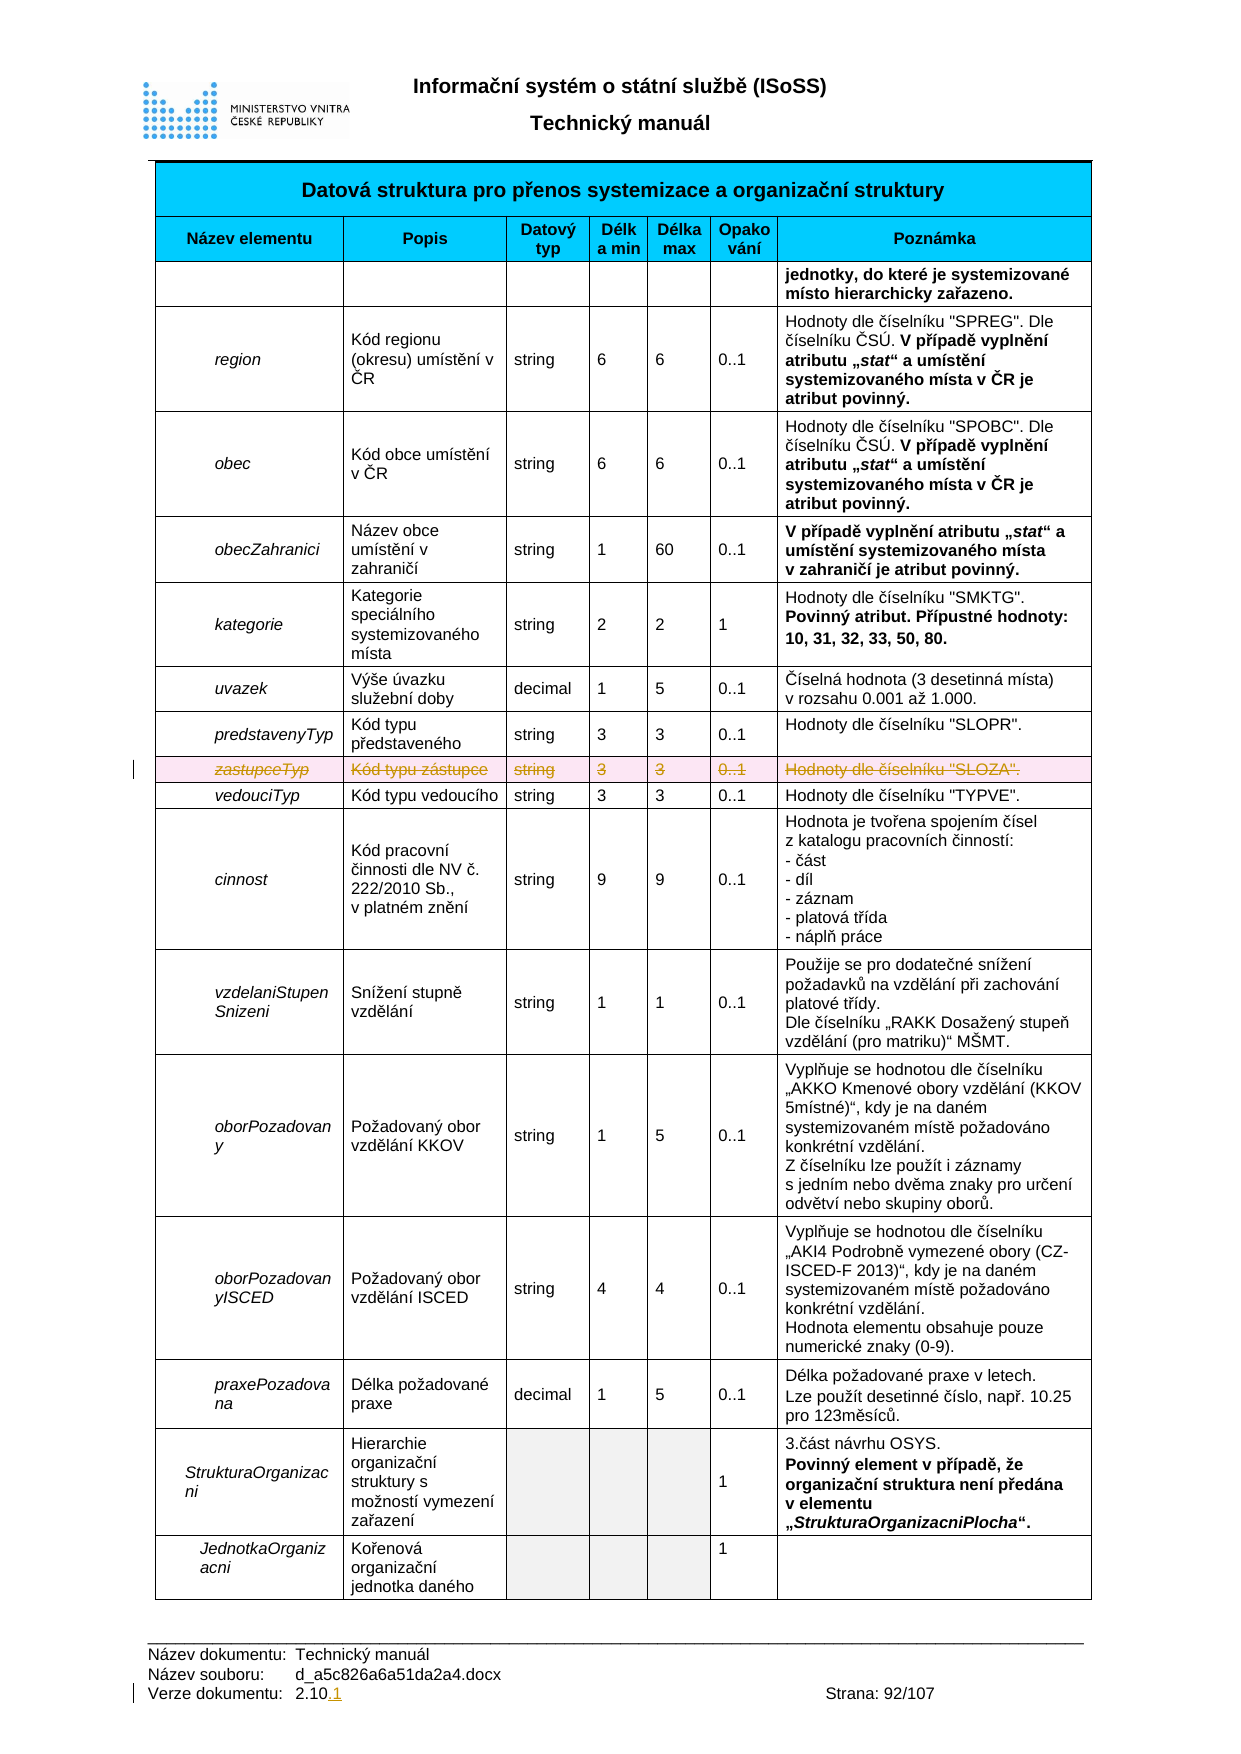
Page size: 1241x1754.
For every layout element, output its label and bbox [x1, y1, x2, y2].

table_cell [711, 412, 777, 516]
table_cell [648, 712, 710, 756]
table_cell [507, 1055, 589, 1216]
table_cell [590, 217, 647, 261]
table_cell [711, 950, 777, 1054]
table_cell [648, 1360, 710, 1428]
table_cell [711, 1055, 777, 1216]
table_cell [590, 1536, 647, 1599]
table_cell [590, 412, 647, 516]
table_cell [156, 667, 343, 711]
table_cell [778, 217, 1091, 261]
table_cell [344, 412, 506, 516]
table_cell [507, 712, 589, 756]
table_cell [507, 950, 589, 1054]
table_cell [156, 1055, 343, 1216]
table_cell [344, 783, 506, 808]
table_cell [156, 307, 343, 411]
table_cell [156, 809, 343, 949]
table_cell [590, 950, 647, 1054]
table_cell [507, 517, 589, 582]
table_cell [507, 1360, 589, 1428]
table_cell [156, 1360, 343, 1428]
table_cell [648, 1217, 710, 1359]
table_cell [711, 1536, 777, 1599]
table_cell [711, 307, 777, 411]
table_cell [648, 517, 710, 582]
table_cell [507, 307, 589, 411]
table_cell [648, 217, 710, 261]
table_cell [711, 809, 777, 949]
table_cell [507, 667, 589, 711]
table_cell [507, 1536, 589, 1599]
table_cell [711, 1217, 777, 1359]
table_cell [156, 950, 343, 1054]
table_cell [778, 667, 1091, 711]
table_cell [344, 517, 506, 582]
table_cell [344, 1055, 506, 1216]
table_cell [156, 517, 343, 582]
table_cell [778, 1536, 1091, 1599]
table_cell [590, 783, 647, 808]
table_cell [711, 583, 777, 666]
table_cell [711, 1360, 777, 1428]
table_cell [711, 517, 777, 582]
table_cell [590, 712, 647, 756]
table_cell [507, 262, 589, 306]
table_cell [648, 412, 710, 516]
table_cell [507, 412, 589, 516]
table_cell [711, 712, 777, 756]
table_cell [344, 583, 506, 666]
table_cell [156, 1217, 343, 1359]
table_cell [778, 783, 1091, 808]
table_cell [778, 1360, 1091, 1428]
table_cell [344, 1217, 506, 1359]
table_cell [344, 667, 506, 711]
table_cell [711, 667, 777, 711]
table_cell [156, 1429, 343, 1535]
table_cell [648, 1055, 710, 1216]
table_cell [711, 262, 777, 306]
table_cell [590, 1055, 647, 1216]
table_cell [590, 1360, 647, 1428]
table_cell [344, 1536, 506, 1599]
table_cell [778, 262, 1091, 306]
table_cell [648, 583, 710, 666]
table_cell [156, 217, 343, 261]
picture [143, 82, 350, 139]
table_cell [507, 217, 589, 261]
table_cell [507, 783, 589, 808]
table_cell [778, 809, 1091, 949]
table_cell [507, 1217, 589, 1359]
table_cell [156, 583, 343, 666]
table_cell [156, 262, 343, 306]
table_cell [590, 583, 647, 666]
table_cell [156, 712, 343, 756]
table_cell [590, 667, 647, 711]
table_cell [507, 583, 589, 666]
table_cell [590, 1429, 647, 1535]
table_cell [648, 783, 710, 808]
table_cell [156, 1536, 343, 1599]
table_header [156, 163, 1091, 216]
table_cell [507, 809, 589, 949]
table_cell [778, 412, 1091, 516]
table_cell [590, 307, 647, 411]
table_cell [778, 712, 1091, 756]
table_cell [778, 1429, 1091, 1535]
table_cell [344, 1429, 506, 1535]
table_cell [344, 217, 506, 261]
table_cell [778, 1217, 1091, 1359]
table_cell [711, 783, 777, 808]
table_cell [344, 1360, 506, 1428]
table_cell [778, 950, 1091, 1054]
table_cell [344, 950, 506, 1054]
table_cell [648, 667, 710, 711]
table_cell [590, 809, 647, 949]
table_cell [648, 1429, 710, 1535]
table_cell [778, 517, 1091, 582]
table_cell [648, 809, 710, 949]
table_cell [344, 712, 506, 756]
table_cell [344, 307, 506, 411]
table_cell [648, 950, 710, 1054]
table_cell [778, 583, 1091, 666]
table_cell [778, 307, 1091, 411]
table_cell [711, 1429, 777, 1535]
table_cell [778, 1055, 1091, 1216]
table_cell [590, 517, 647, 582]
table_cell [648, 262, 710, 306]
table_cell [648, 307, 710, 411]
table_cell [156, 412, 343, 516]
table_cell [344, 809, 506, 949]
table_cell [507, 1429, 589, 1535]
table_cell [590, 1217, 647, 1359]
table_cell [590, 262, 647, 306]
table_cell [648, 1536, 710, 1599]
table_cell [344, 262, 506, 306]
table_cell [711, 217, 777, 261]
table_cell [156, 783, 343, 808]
